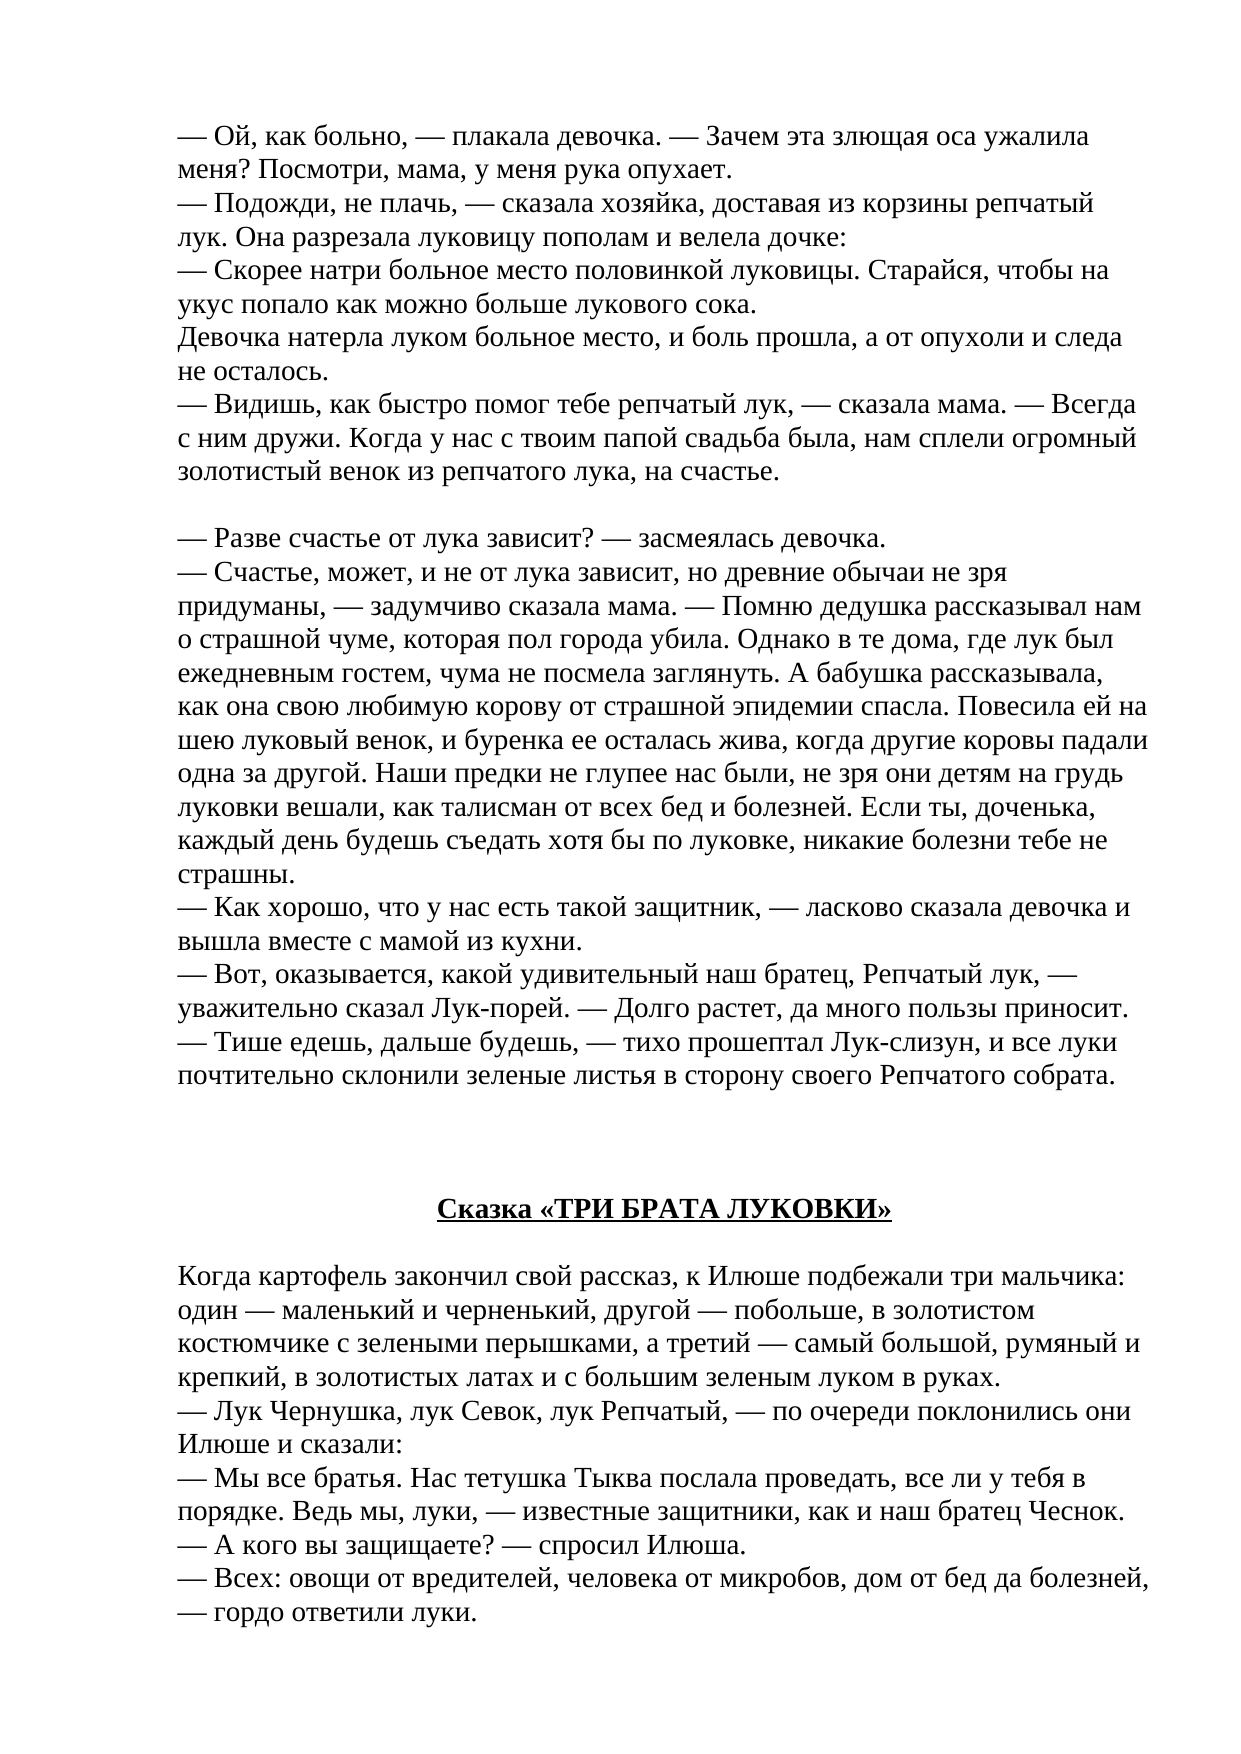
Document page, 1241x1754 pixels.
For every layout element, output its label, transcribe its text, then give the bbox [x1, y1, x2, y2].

text — Вот, оказывается, какой удивительный наш братец, Репчатый лук, — уважительно сказал Лук-порей. — Долго растет, да много пользы приносит. [177, 957, 1152, 1024]
text — Счастье, может, и не от лука зависит, но древние обычаи не зря придуманы, — задумчиво сказала мама. — Помню дедушка рассказывал нам о страшной чуме, которая пол города убила. Однако в те дома, где лук был ежедневным гостем, чума не посмела заглянуть. А бабушка рассказывала, как она свою любимую корову от страшной эпидемии спасла. Повесила ей на шею луковый венок, и буренка ее осталась жива, когда другие коровы падали одна за другой. Наши предки не глупее нас были, не зря они детям на грудь луковки вешали, как талисман от всех бед и болезней. Если ты, доченька, каждый день будешь съедать хотя бы по луковке, никакие болезни тебе не страшны. [177, 554, 1152, 889]
text — Лук Чернушка, лук Севок, лук Репчатый, — по очереди поклонились они Илюше и сказали: [177, 1393, 1152, 1460]
text Девочка натерла луком больное место, и боль прошла, а от опухоли и следа не осталось. [177, 319, 1152, 386]
text — А кого вы защищаете? — спросил Илюша. [177, 1527, 1152, 1560]
text — Всех: овощи от вредителей, человека от микробов, дом от бед да болезней, — гордо ответили луки. [177, 1560, 1152, 1627]
text — Тише едешь, дальше будешь, — тихо прошептал Лук-слизун, и все луки почтительно склонили зеленые листья в сторону своего Репчатого собрата. [177, 1024, 1152, 1091]
text Когда картофель закончил свой рассказ, к Илюше подбежали три мальчика: один — маленький и черненький, другой — побольше, в золотистом костюмчике с зелеными перышками, а третий — самый большой, румяный и крепкий, в золотистых латах и с большим зеленым луком в руках. [177, 1258, 1152, 1393]
text — Подожди, не плачь, — сказала хозяйка, доставая из корзины репчатый лук. Она разрезала луковицу пополам и велела дочке: [177, 185, 1152, 252]
text — Ой, как больно, — плакала девочка. — Зачем эта злющая оса ужалила меня? Посмотри, мама, у меня рука опухает. [177, 118, 1152, 185]
text — Как хорошо, что у нас есть такой защитник, — ласково сказала девочка и вышла вместе с мамой из кухни. [177, 889, 1152, 957]
text — Разве счастье от лука зависит? — засмеялась девочка. [177, 521, 1152, 554]
text — Мы все братья. Нас тетушка Тыква послала проведать, все ли у тебя в порядке. Ведь мы, луки, — известные защитники, как и наш братец Чеснок. [177, 1460, 1152, 1527]
text — Скорее натри больное место половинкой луковицы. Старайся, чтобы на укус попало как можно больше лукового сока. [177, 252, 1152, 319]
text — Видишь, как быстро помог тебе репчатый лук, — сказала мама. — Всегда с ним дружи. Когда у нас с твоим папой свадьба была, нам сплели огромный золотистый венок из репчатого лука, на счастье. [177, 386, 1152, 487]
text Сказка «ТРИ БРАТА ЛУКОВКИ» [177, 1191, 1152, 1225]
